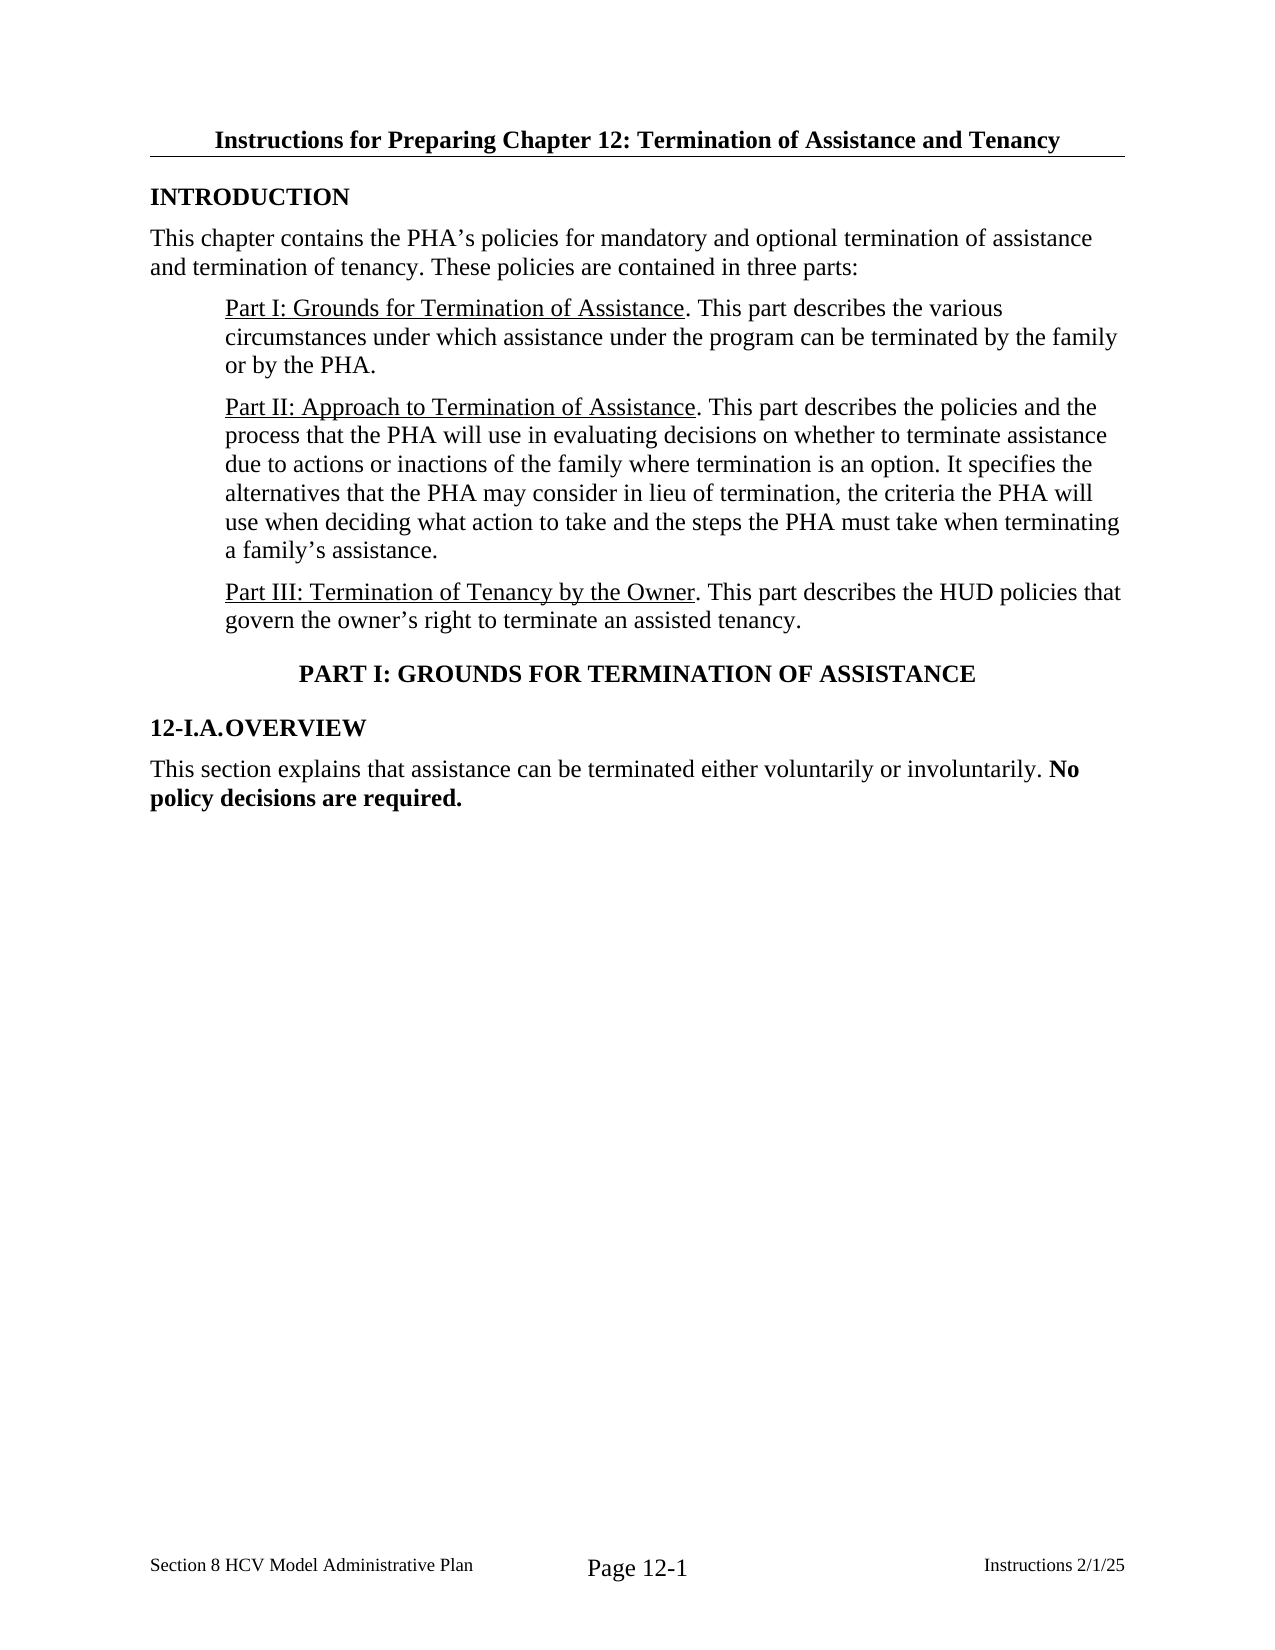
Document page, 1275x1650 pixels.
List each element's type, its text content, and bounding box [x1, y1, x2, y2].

text 12-I.A. OVERVIEW [150, 713, 1125, 742]
text PART I: GROUNDS FOR TERMINATION OF ASSISTANCE [150, 659, 1125, 688]
text INTRODUCTION [150, 182, 1125, 211]
text Part III: Termination of Tenancy by the Owner. This part describes the HUD policies that govern the owner’s right to terminate an assisted tenancy. [225, 577, 1125, 634]
text This chapter contains the PHA’s policies for mandatory and optional termination of assistance and termination of tenancy. These policies are contained in three parts: [150, 223, 1125, 281]
text Part II: Approach to Termination of Assistance. This part describes the policies and the process that the PHA will use in evaluating decisions on whether to terminate assistance due to actions or inactions of the family where termination is an option. It specifies the alternatives that the PHA may consider in lieu of termination, the criteria the PHA will use when deciding what action to take and the steps the PHA must take when terminating a family’s assistance. [225, 392, 1125, 564]
text This section explains that assistance can be terminated either voluntarily or involuntarily. No policy decisions are required. [150, 754, 1125, 812]
text Part I: Grounds for Termination of Assistance. This part describes the various circumstances under which assistance under the program can be terminated by the family or by the PHA. [225, 293, 1125, 379]
